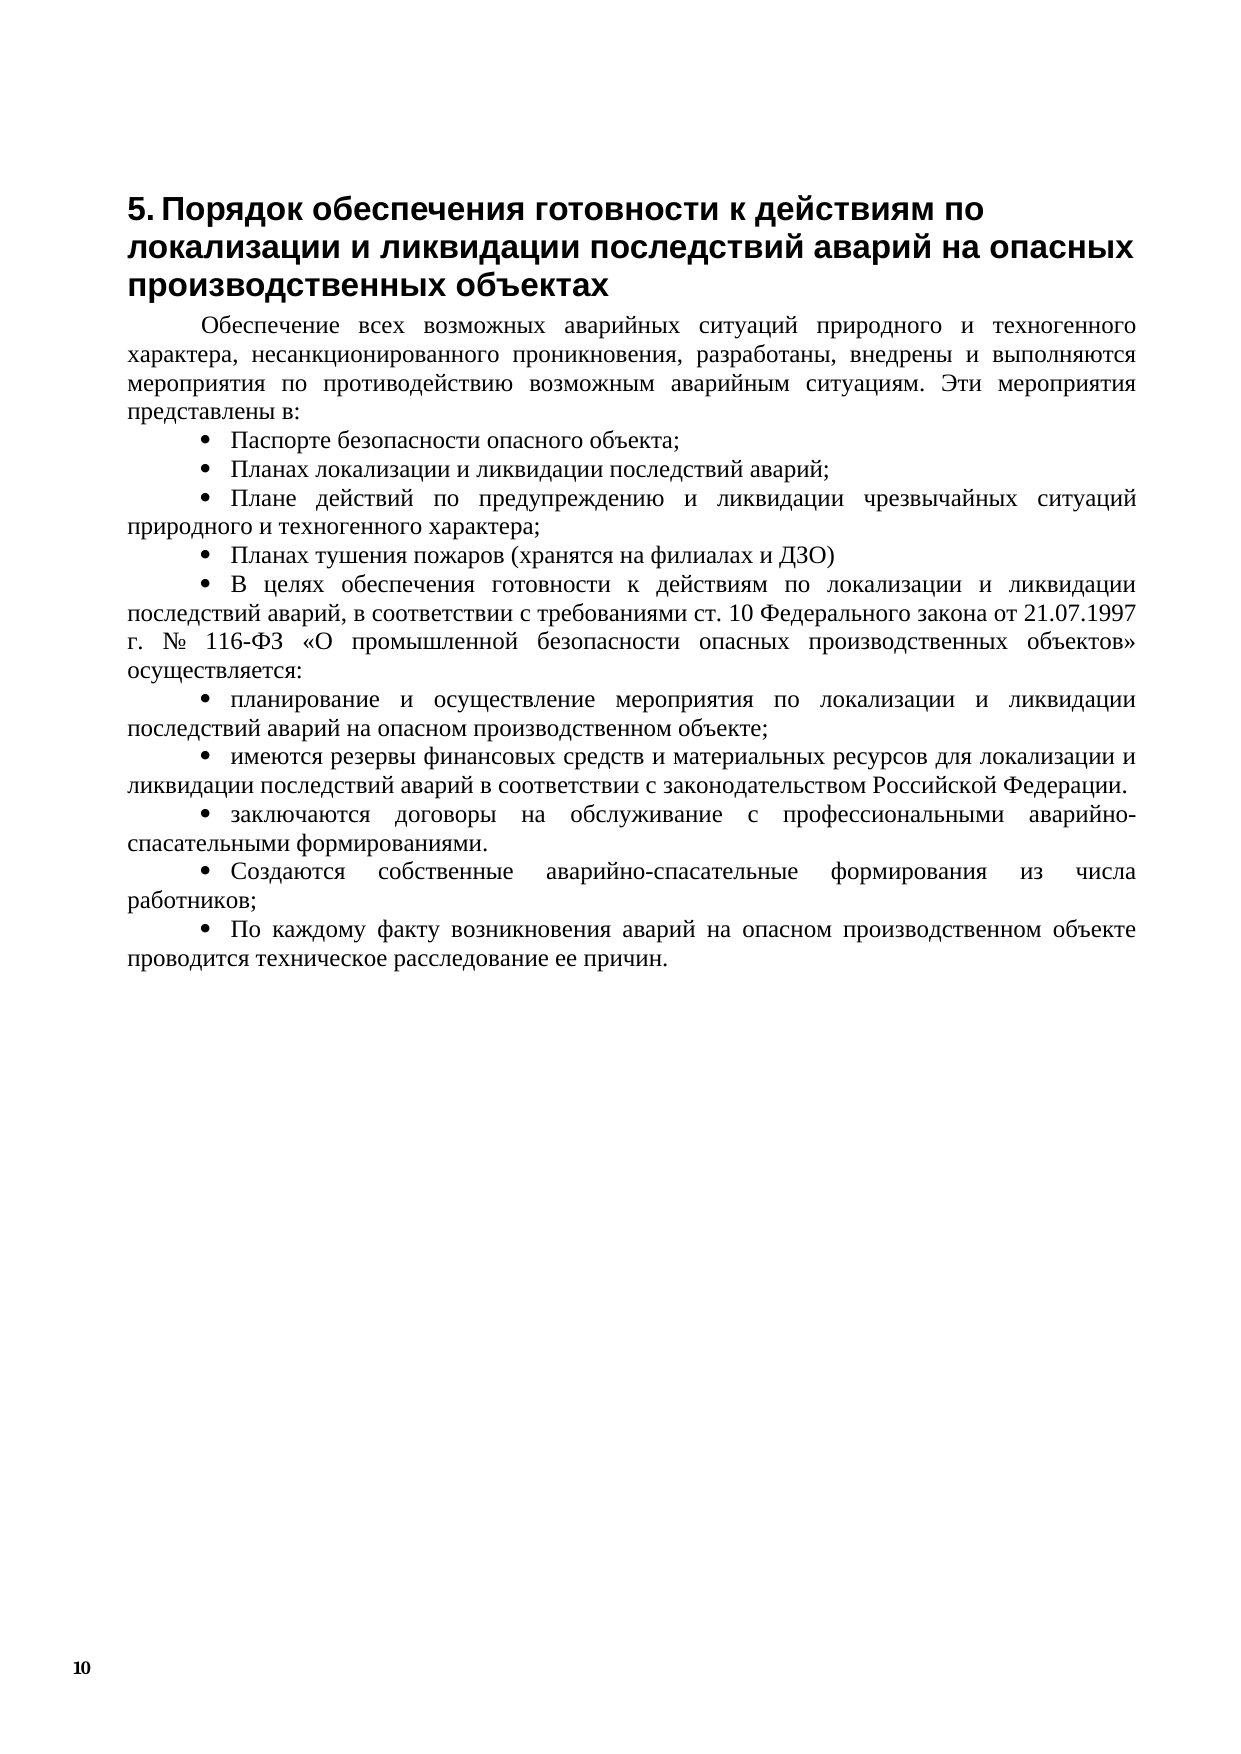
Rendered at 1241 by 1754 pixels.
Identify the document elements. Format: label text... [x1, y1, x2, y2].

list имеются резервы финансовых средств и материальных ресурсов для локализации и ликвидации последствий аварий в соответствии с законодательством Российской Федерации. [127, 741, 1137, 799]
list Планах локализации и ликвидации последствий аварий; [127, 454, 1137, 483]
list Паспорте безопасности опасного объекта; [127, 425, 1137, 454]
list планирование и осуществление мероприятия по локализации и ликвидации последствий аварий на опасном производственном объекте; [127, 684, 1137, 741]
list Создаются собственные аварийно-спасательные формирования из числа работников; [127, 856, 1137, 914]
list По каждому факту возникновения аварий на опасном производственном объекте проводится техническое расследование ее причин. [127, 914, 1137, 971]
subtitle 5. Порядок обеспечения готовности к действиям по локализации и ликвидации последствий аварий на опасных производственных объектах [127, 189, 1137, 304]
text Обеспечение всех возможных аварийных ситуаций природного и техногенного характера, несанкционированного проникновения, разработаны, внедрены и выполняются мероприятия по противодействию возможным аварийным ситуациям. Эти мероприятия представлены в: [127, 310, 1137, 425]
list заключаются договоры на обслуживание с профессиональными аварийно-спасательными формированиями. [127, 799, 1137, 856]
list В целях обеспечения готовности к действиям по локализации и ликвидации последствий аварий, в соответствии с требованиями ст. 10 Федерального закона от 21.07.1997 г. № 116-ФЗ «О промышленной безопасности опасных производственных объектов» осуществляется: [127, 569, 1137, 684]
list Планах тушения пожаров (хранятся на филиалах и ДЗО) [127, 540, 1137, 569]
list Плане действий по предупреждению и ликвидации чрезвычайных ситуаций природного и техногенного характера; [127, 483, 1137, 540]
